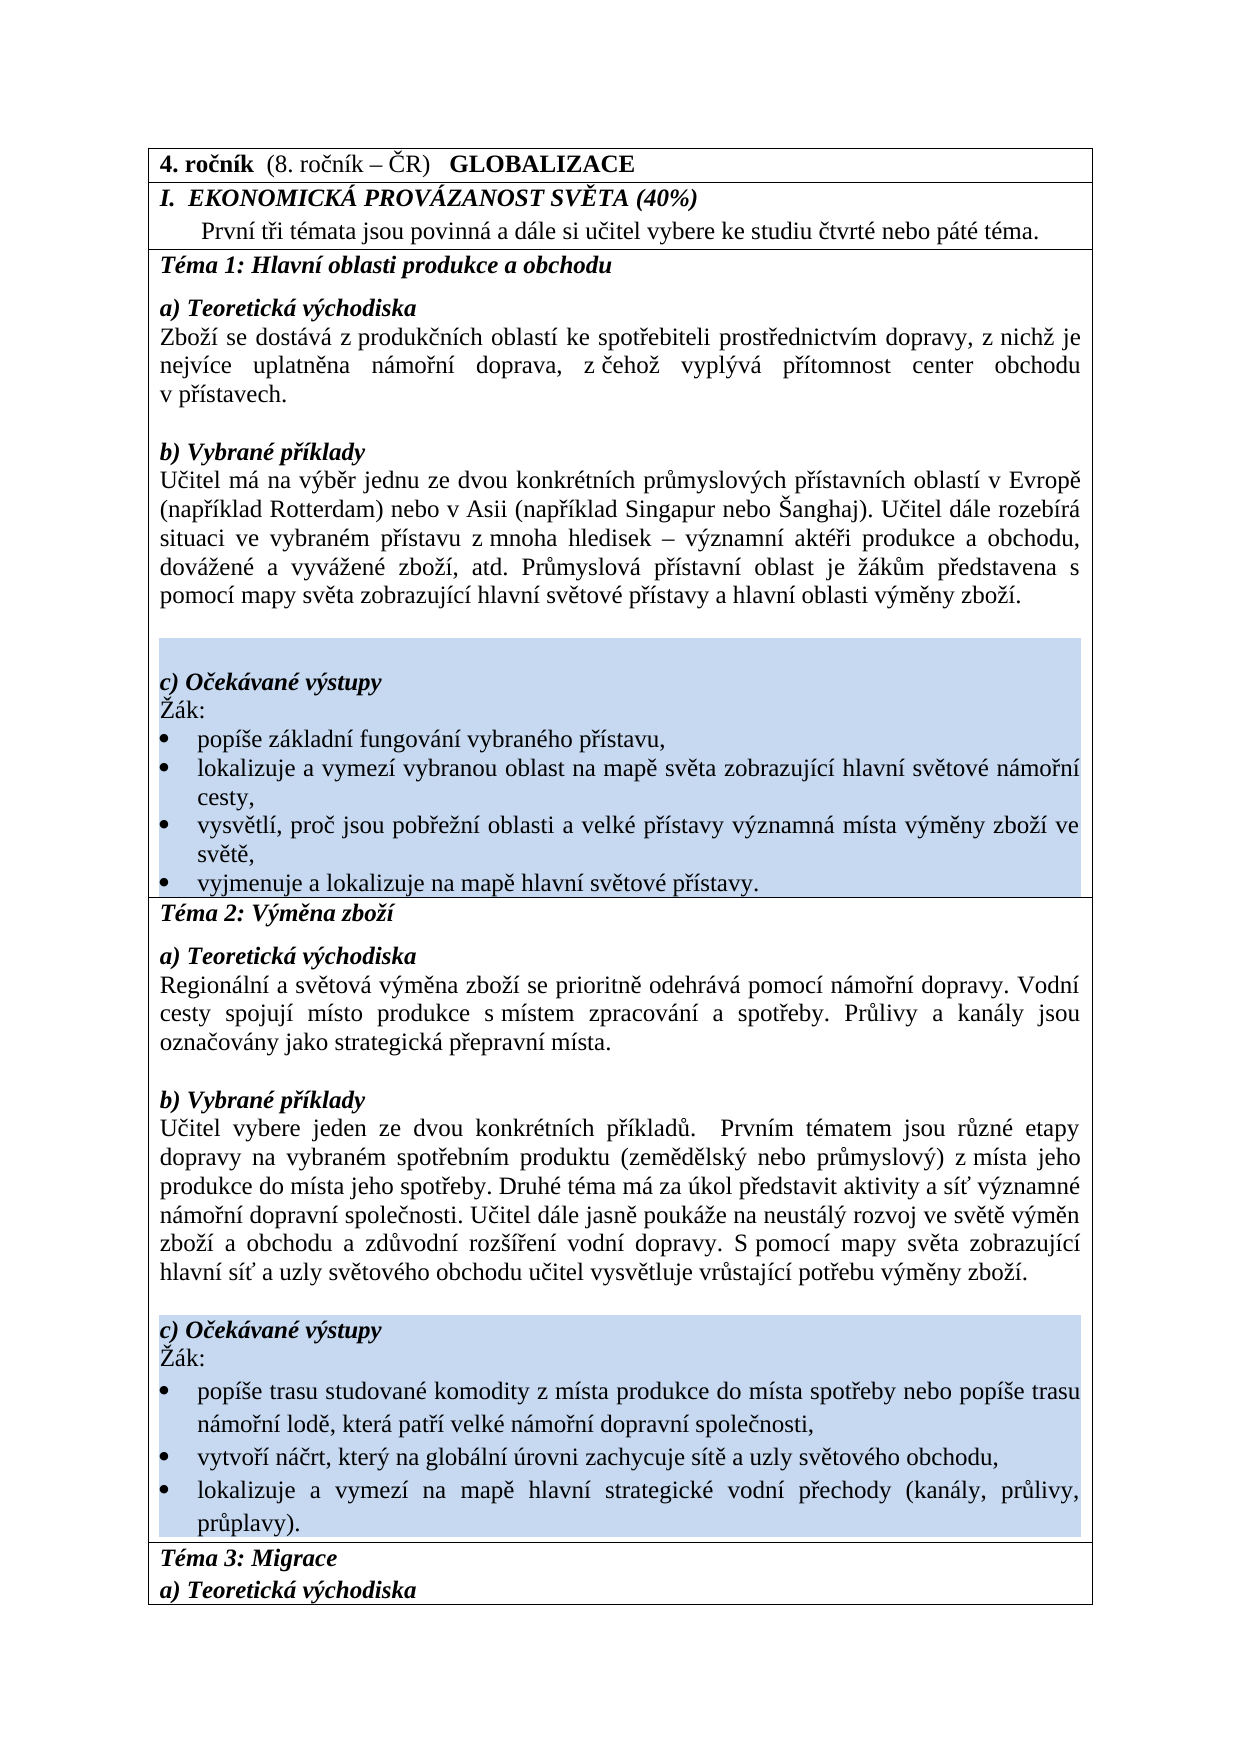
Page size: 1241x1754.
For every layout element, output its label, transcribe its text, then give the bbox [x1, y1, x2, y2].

table_cell Téma 2: Výměna zboží a) Teoretická východiska Regionální a světová výměna zboží se prioritně odehrává pomocí námořní dopravy. Vodní cesty spojují místo produkce s místem zpracování a spotřeby. Průlivy a kanály jsou označovány jako strategická přepravní místa. b) Vybrané příklady Učitel vybere jeden ze dvou konkrétních příkladů. Prvním tématem jsou různé etapy dopravy na vybraném spotřebním produktu (zemědělský nebo průmyslový) z místa jeho produkce do místa jeho spotřeby. Druhé téma má za úkol představit aktivity a síť významné námořní dopravní společnosti. Učitel dále jasně poukáže na neustálý rozvoj ve světě výměn zboží a obchodu a zdůvodní rozšíření vodní dopravy. S pomocí mapy světa zobrazující hlavní síť a uzly světového obchodu učitel vysvětluje vrůstající potřebu výměny zboží. c) Očekávané výstupy Žák: popíše trasu studované komodity z místa produkce do místa spotřeby nebo popíše trasu námořní lodě, která patří velké námořní dopravní společnosti, vytvoří náčrt, který na globální úrovni zachycuje sítě a uzly světového obchodu, lokalizuje a vymezí na mapě hlavní strategické vodní přechody (kanály, průlivy, průplavy). [149, 898, 1092, 1542]
table_cell I. Ekonomická provázanost světa (40%) První tři témata jsou povinná a dále si učitel vybere ke studiu čtvrté nebo páté téma. [149, 183, 1092, 249]
table_cell Téma 1: Hlavní oblasti produkce a obchodu a) Teoretická východiska Zboží se dostává z produkčních oblastí ke spotřebiteli prostřednictvím dopravy, z nichž je nejvíce uplatněna námořní doprava, z čehož vyplývá přítomnost center obchodu v přístavech. b) Vybrané příklady Učitel má na výběr jednu ze dvou konkrétních průmyslových přístavních oblastí v Evropě (například Rotterdam) nebo v Asii (například Singapur nebo Šanghaj). Učitel dále rozebírá situaci ve vybraném přístavu z mnoha hledisek – významní aktéři produkce a obchodu, dovážené a vyvážené zboží, atd. Průmyslová přístavní oblast je žákům představena s pomocí mapy světa zobrazující hlavní světové přístavy a hlavní oblasti výměny zboží. c) Očekávané výstupy Žák: popíše základní fungování vybraného přístavu, lokalizuje a vymezí vybranou oblast na mapě světa zobrazující hlavní světové námořní cesty, vysvětlí, proč jsou pobřežní oblasti a velké přístavy významná místa výměny zboží ve světě, vyjmenuje a lokalizuje na mapě hlavní světové přístavy. [149, 250, 1092, 897]
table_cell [149, 1543, 1092, 1604]
table_header 4. ročník (8. ročník – ČR) GLOBALIZACE [149, 149, 1092, 182]
